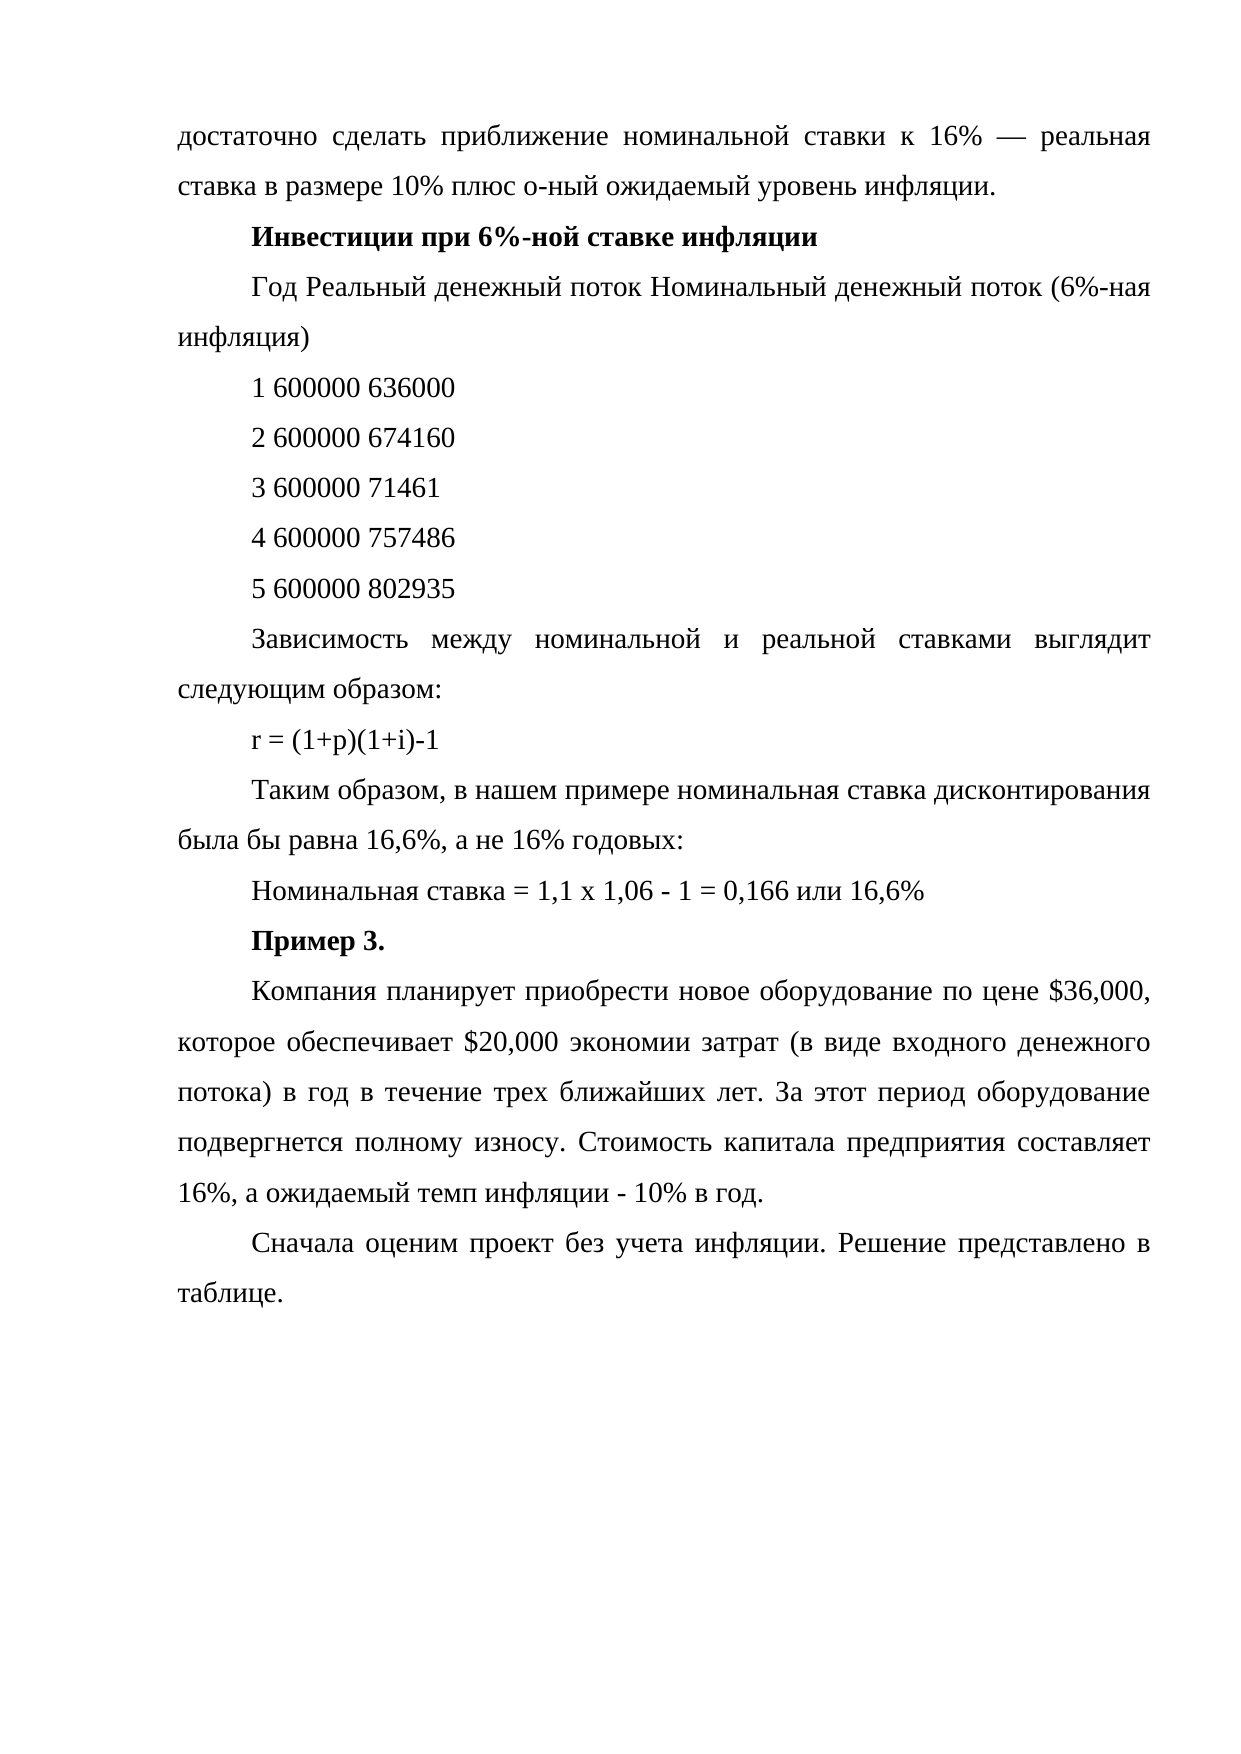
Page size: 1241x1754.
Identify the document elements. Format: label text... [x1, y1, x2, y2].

text Год Реальный денежный поток Номинальный денежный поток (6%-ная инфляция) [177, 269, 1152, 353]
text 4 600000 757486 [177, 521, 1152, 554]
text Инвестиции при 6%-ной ставке инфляции [177, 219, 1152, 252]
text Таким образом, в нашем примере номинальная ставка дисконтирования была бы равна 16,6%, а не 16% годовых: [177, 772, 1152, 856]
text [177, 118, 1152, 202]
text Сначала оценим проект без учета инфляции. Решение представлено в таблице. [177, 1225, 1152, 1309]
text Компания планирует приобрести новое оборудование по цене $36,000, которое обеспечивает $20,000 экономии затрат (в виде входного денежного потока) в год в течение трех ближайших лет. За этот период оборудование подвергнется полному износу. Стоимость капитала предприятия составляет 16%, а ожидаемый темп инфляции - 10% в год. [177, 973, 1152, 1208]
text 2 600000 674160 [177, 420, 1152, 453]
text 1 600000 636000 [177, 370, 1152, 403]
text Пример 3. [177, 923, 1152, 957]
text Номинальная ставка = 1,1 х 1,06 - 1 = 0,166 или 16,6% [177, 873, 1152, 906]
text Зависимость между номинальной и реальной ставками выглядит следующим образом: [177, 621, 1152, 705]
text 5 600000 802935 [177, 571, 1152, 604]
text 3 600000 71461 [177, 470, 1152, 504]
text r = (1+p)(1+i)-1 [177, 722, 1152, 755]
